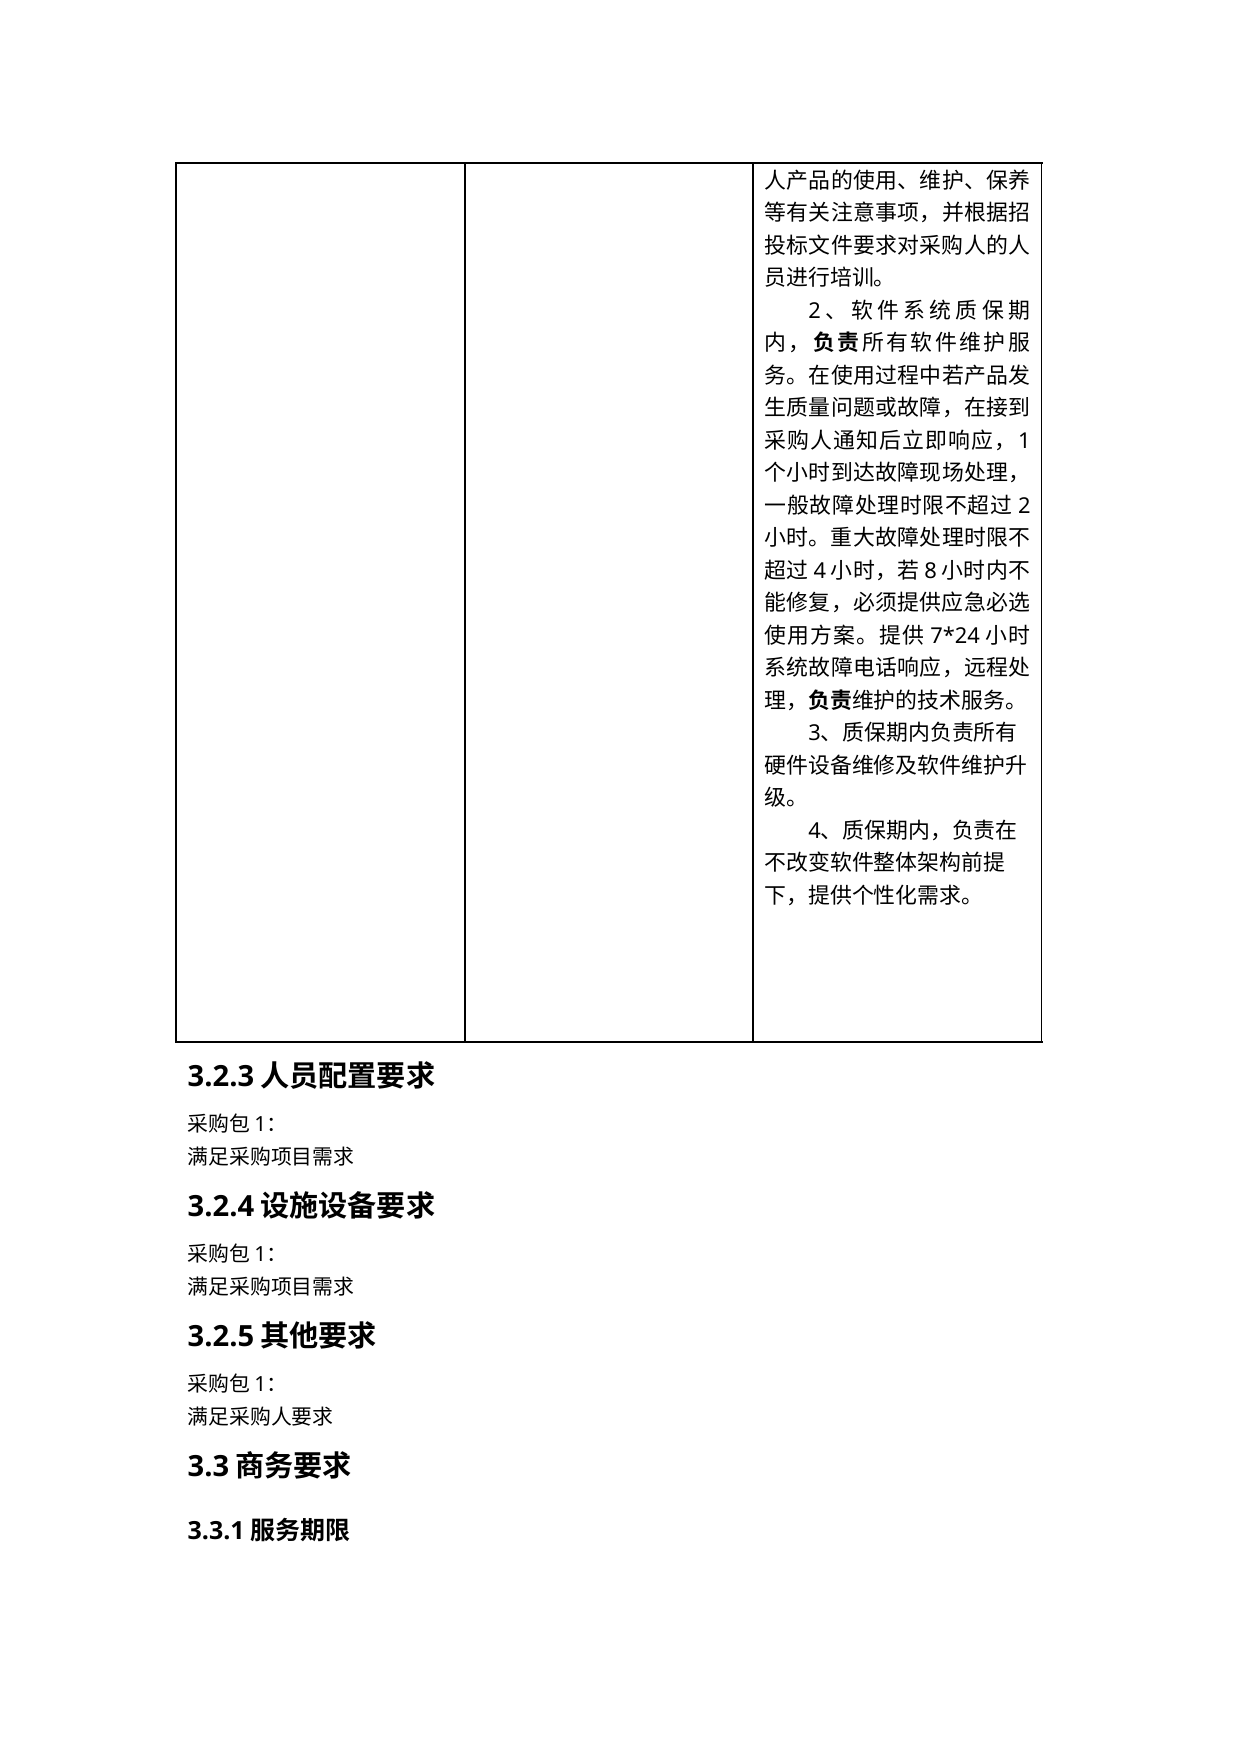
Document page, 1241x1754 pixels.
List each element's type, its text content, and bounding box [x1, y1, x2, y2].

text 采购包1： [187, 1108, 1053, 1140]
table_cell [466, 164, 752, 1041]
text 3.3.1服务期限 [187, 1498, 1053, 1563]
text 采购包1： [187, 1238, 1053, 1270]
table_cell 1 [177, 164, 464, 1041]
text 满足采购项目需求 [187, 1140, 1053, 1173]
text 满足采购人要求 [187, 1400, 1053, 1433]
text 3.2.3人员配置要求 [187, 1043, 1053, 1108]
text 3.2.4设施设备要求 [187, 1173, 1053, 1238]
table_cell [754, 164, 1041, 1041]
text 3.2.5其他要求 [187, 1303, 1053, 1368]
text 采购包1： [187, 1368, 1053, 1400]
text 满足采购项目需求 [187, 1270, 1053, 1303]
text 3.3商务要求 [187, 1433, 1053, 1498]
